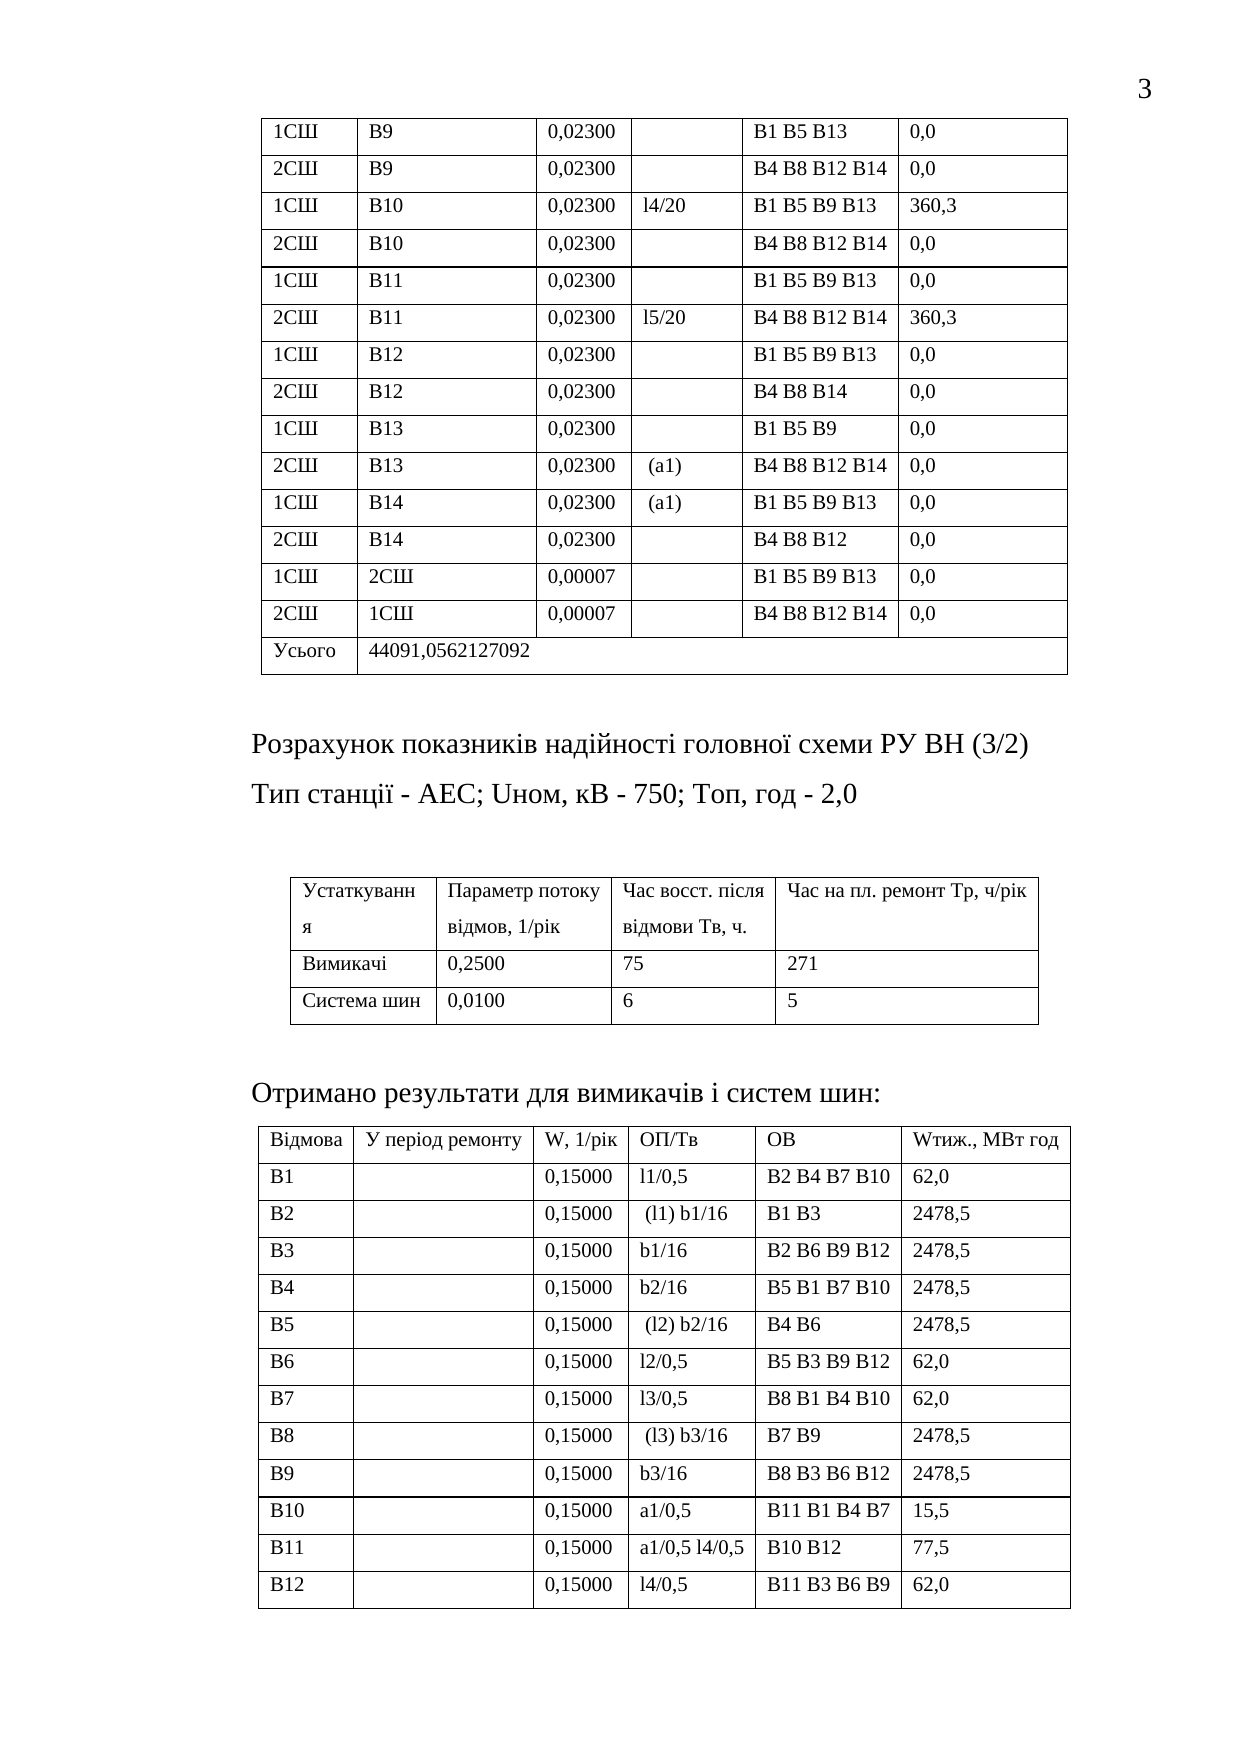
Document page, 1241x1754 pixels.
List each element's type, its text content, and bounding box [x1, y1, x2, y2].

table_cell [632, 268, 742, 303]
table_cell (a1) [632, 490, 742, 526]
table_cell 1СШ [262, 564, 357, 600]
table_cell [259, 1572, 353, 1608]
table_cell 2СШ [262, 230, 357, 266]
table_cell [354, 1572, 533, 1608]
table_cell 0,15000 [534, 1460, 628, 1496]
table_cell [632, 564, 742, 600]
table_cell B11 [358, 268, 536, 303]
table_cell 0,15000 [534, 1386, 628, 1422]
table_cell l4/20 [632, 193, 742, 229]
table_cell (l2) b2/16 [629, 1312, 755, 1348]
table_cell 2СШ [262, 601, 357, 637]
table_cell 271 [776, 951, 1038, 987]
table_cell B1 [259, 1164, 353, 1200]
table_cell 360,3 [899, 193, 1067, 229]
table_cell 0,02300 [537, 416, 631, 452]
table_cell B4 B8 B12 B14 [743, 305, 898, 341]
table_cell 2478,5 [902, 1201, 1070, 1237]
table_cell [354, 1238, 533, 1274]
table_cell 0,0 [899, 527, 1067, 563]
table_cell 0,02300 [537, 193, 631, 229]
table_cell 0,02300 [537, 527, 631, 563]
table_cell b1/16 [629, 1238, 755, 1274]
table_cell 0,0 [899, 119, 1067, 155]
table_cell 0,02300 [537, 156, 631, 192]
table_cell B8 B3 B6 B12 [756, 1460, 901, 1496]
table_cell 0,02300 [537, 342, 631, 378]
table_cell 0,15000 [534, 1312, 628, 1348]
table_cell 0,0 [899, 601, 1067, 637]
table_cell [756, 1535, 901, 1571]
table_cell [354, 1164, 533, 1200]
table_cell B4 B8 B14 [743, 379, 898, 415]
table_cell B10 [259, 1498, 353, 1533]
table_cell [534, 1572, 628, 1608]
table_header Відмова [259, 1127, 353, 1163]
table_cell B14 [358, 490, 536, 526]
table_cell B13 [358, 453, 536, 489]
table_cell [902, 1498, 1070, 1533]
table_cell 6 [612, 988, 775, 1024]
table_cell 2478,5 [902, 1238, 1070, 1274]
text Отримано результати для вимикачів і систем шин: [177, 1075, 1152, 1109]
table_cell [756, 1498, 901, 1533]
table_cell 0,0 [899, 453, 1067, 489]
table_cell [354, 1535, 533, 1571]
table_cell B7 [259, 1386, 353, 1422]
table_cell 0,02300 [537, 268, 631, 303]
table_header ОВ [756, 1127, 901, 1163]
table_cell [632, 156, 742, 192]
table_cell 1СШ [262, 490, 357, 526]
table_cell [632, 119, 742, 155]
table_cell 0,0 [899, 379, 1067, 415]
table_cell 0,0100 [437, 988, 611, 1024]
table_cell [354, 1275, 533, 1311]
table_cell B1 B5 B9 B13 [743, 268, 898, 303]
table_cell B1 B3 [756, 1201, 901, 1237]
table_cell [632, 527, 742, 563]
table_cell 1СШ [262, 416, 357, 452]
table_cell [354, 1201, 533, 1237]
table_cell [354, 1386, 533, 1422]
table_cell 0,00007 [537, 601, 631, 637]
table_cell 2СШ [358, 564, 536, 600]
table_cell 0,2500 [437, 951, 611, 987]
table_cell B10 [358, 193, 536, 229]
table_cell 0,02300 [537, 230, 631, 266]
table_cell B5 B3 B9 B12 [756, 1349, 901, 1385]
table_header Час на пл. ремонт Тр, ч/рік [776, 878, 1038, 950]
table_cell [354, 1349, 533, 1385]
table_cell 0,15000 [534, 1164, 628, 1200]
table_cell 0,02300 [537, 119, 631, 155]
table_cell 0,0 [899, 490, 1067, 526]
table_cell 2478,5 [902, 1460, 1070, 1496]
table_cell 0,0 [899, 416, 1067, 452]
table_cell B4 [259, 1275, 353, 1311]
table_cell [632, 601, 742, 637]
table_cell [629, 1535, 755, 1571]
table_cell l1/0,5 [629, 1164, 755, 1200]
table_header ОП/Тв [629, 1127, 755, 1163]
table_cell 2СШ [262, 453, 357, 489]
table_cell B4 B8 B12 B14 [743, 453, 898, 489]
table_cell 0,02300 [537, 305, 631, 341]
table_header Параметр потоку відмов, 1/рік [437, 878, 611, 950]
table_cell B8 [259, 1423, 353, 1459]
table_cell Усього [262, 638, 357, 674]
table_cell 62,0 [902, 1386, 1070, 1422]
table_cell 360,3 [899, 305, 1067, 341]
table_cell B1 B5 B9 B13 [743, 193, 898, 229]
table_header У період ремонту [354, 1127, 533, 1163]
table_cell B2 B4 B7 B10 [756, 1164, 901, 1200]
table_cell [632, 342, 742, 378]
table_cell [354, 1423, 533, 1459]
table_cell Система шин [291, 988, 436, 1024]
table_cell B2 [259, 1201, 353, 1237]
table_cell B4 B8 B12 B14 [743, 156, 898, 192]
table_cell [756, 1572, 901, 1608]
table_cell [354, 1460, 533, 1496]
table_cell 2478,5 [902, 1275, 1070, 1311]
table_header Устаткування [291, 878, 436, 950]
table_cell 1СШ [262, 119, 357, 155]
table_cell B8 B1 B4 B10 [756, 1386, 901, 1422]
table_cell (l1) b1/16 [629, 1201, 755, 1237]
table_cell l3/0,5 [629, 1386, 755, 1422]
table_cell 0,02300 [537, 453, 631, 489]
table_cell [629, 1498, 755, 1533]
table_cell 2478,5 [902, 1312, 1070, 1348]
table_cell 5 [776, 988, 1038, 1024]
table_cell 0,0 [899, 156, 1067, 192]
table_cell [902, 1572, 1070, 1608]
table_cell b2/16 [629, 1275, 755, 1311]
table_cell B14 [358, 527, 536, 563]
table_cell 0,02300 [537, 379, 631, 415]
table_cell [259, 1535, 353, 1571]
table_cell 2СШ [262, 305, 357, 341]
table_cell 2СШ [262, 156, 357, 192]
table_cell B9 [358, 119, 536, 155]
table_header Wтиж., МВт год [902, 1127, 1070, 1163]
table_cell 62,0 [902, 1349, 1070, 1385]
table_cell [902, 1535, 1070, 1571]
table_cell B7 B9 [756, 1423, 901, 1459]
table_cell [632, 230, 742, 266]
table_cell B3 [259, 1238, 353, 1274]
table_cell 62,0 [902, 1164, 1070, 1200]
table_cell 0,15000 [534, 1201, 628, 1237]
table_cell 44091,0562127092 [358, 638, 1067, 674]
table_cell 75 [612, 951, 775, 987]
table_cell b3/16 [629, 1460, 755, 1496]
table_cell B11 [358, 305, 536, 341]
table_cell 0,0 [899, 230, 1067, 266]
table_cell 2СШ [262, 527, 357, 563]
table_cell (a1) [632, 453, 742, 489]
text Розрахунок показників надійності головної схеми РУ ВН (3/2) [177, 726, 1152, 759]
table_cell B2 B6 B9 B12 [756, 1238, 901, 1274]
table_cell B1 B5 B9 B13 [743, 564, 898, 600]
table_cell 0,15000 [534, 1498, 628, 1533]
table_cell B1 B5 B13 [743, 119, 898, 155]
table_cell B12 [358, 379, 536, 415]
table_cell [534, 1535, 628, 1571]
table_cell B5 [259, 1312, 353, 1348]
table_cell B1 B5 B9 B13 [743, 342, 898, 378]
table_cell B12 [358, 342, 536, 378]
table_cell 0,15000 [534, 1238, 628, 1274]
table_cell Вимикачі [291, 951, 436, 987]
table_cell 2478,5 [902, 1423, 1070, 1459]
table_cell B1 B5 B9 [743, 416, 898, 452]
table_cell 1СШ [262, 342, 357, 378]
table_cell 0,02300 [537, 490, 631, 526]
table_cell B5 B1 B7 B10 [756, 1275, 901, 1311]
table_cell (l3) b3/16 [629, 1423, 755, 1459]
table_cell B10 [358, 230, 536, 266]
table_cell B4 B8 B12 [743, 527, 898, 563]
table_cell 0,15000 [534, 1423, 628, 1459]
table_cell B9 [259, 1460, 353, 1496]
table_cell B9 [358, 156, 536, 192]
table_cell 1СШ [262, 193, 357, 229]
table_header Час восст. після відмови Тв, ч. [612, 878, 775, 950]
table_cell 1СШ [358, 601, 536, 637]
table_cell 2СШ [262, 379, 357, 415]
table_cell [632, 379, 742, 415]
text Тип станції - АЕС; Uном, кВ - 750; Топ, год - 2,0 [177, 776, 1152, 809]
table_cell l5/20 [632, 305, 742, 341]
table_cell 0,0 [899, 564, 1067, 600]
table_cell B4 B8 B12 B14 [743, 230, 898, 266]
table_cell B13 [358, 416, 536, 452]
table_cell [632, 416, 742, 452]
table_cell B1 B5 B9 B13 [743, 490, 898, 526]
table_cell 0,15000 [534, 1275, 628, 1311]
table_cell 0,00007 [537, 564, 631, 600]
table_cell 0,0 [899, 342, 1067, 378]
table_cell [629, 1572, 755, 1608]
table_cell 0,0 [899, 268, 1067, 303]
table_header W, 1/рік [534, 1127, 628, 1163]
table_cell [354, 1498, 533, 1533]
table_cell [354, 1312, 533, 1348]
table_cell B4 B6 [756, 1312, 901, 1348]
table_cell l2/0,5 [629, 1349, 755, 1385]
table_cell B4 B8 B12 B14 [743, 601, 898, 637]
table_cell 1СШ [262, 268, 357, 303]
table_cell 0,15000 [534, 1349, 628, 1385]
table_cell B6 [259, 1349, 353, 1385]
